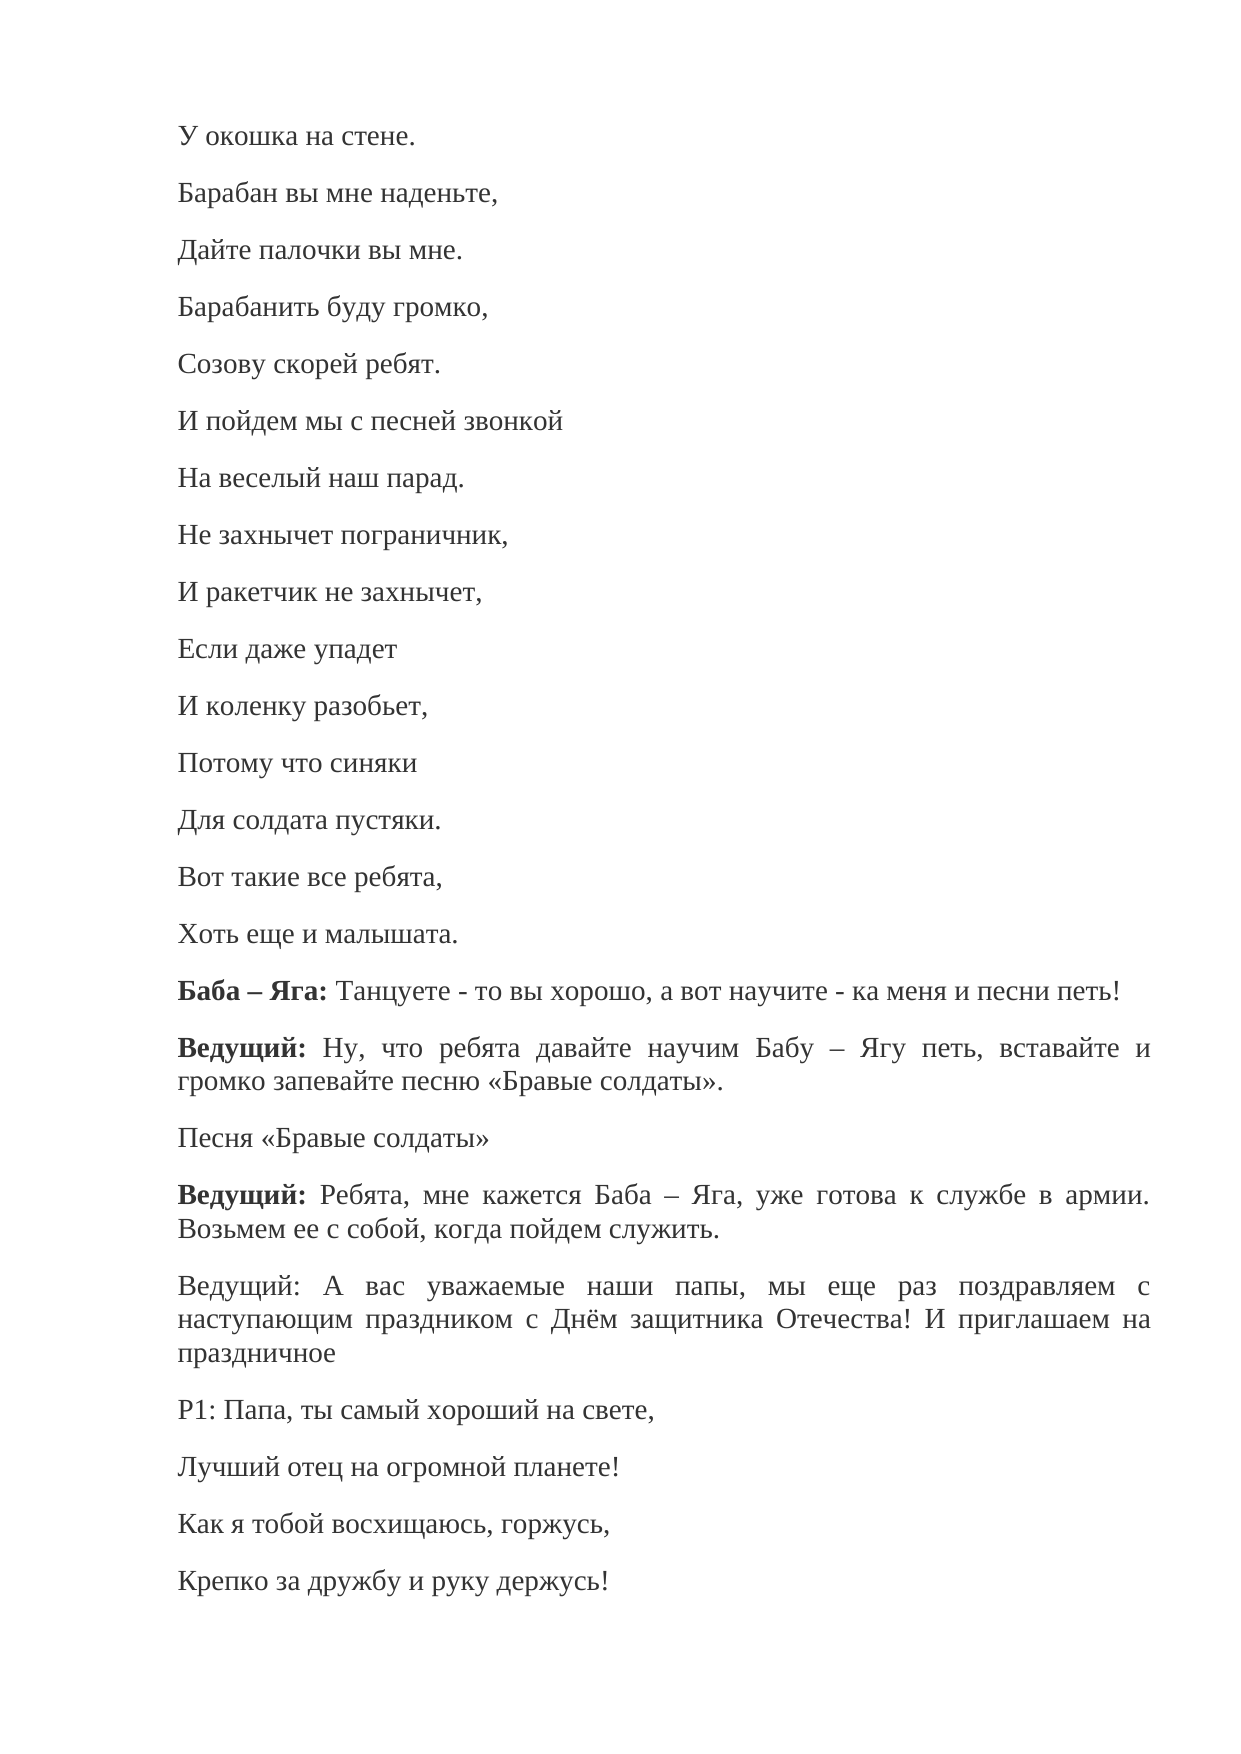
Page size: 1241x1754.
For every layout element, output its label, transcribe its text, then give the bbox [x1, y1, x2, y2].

text Лучший отец на огромной планете! [177, 1449, 1152, 1482]
text И пойдем мы с песней звонкой [177, 403, 1152, 437]
text Для солдата пустяки. [177, 802, 1152, 835]
text Р1: Папа, ты самый хороший на свете, [177, 1392, 1152, 1425]
text Потому что синяки [177, 745, 1152, 778]
text Песня «Бравые солдаты» [177, 1120, 1152, 1154]
text Крепко за дружбу и руку держусь! [177, 1563, 1152, 1596]
text Если даже упадет [177, 631, 1152, 664]
text Как я тобой восхищаюсь, горжусь, [177, 1506, 1152, 1539]
text Не захнычет пограничник, [177, 517, 1152, 551]
text Барабанить буду громко, [177, 289, 1152, 323]
text И ракетчик не захнычет, [177, 574, 1152, 607]
text И коленку разобьет, [177, 688, 1152, 721]
text Ведущий: Ребята, мне кажется Баба – Яга, уже готова к службе в армии. Возьмем ее с собой, когда пойдем служить. [177, 1177, 1152, 1244]
text Баба – Яга: Танцуете - то вы хорошо, а вот научите - ка меня и песни петь! [177, 973, 1152, 1006]
text Созову скорей ребят. [177, 346, 1152, 379]
text Дайте палочки вы мне. [177, 232, 1152, 266]
text Ведущий: А вас уважаемые наши папы, мы еще раз поздравляем с наступающим праздником с Днём защитника Отечества! И приглашаем на праздничное [177, 1268, 1152, 1368]
text Хоть еще и малышата. [177, 916, 1152, 949]
text Ведущий: Ну, что ребята давайте научим Бабу – Ягу петь, вставайте и громко запевайте песню «Бравые солдаты». [177, 1030, 1152, 1097]
text У окошка на стене. [177, 118, 1152, 152]
text На веселый наш парад. [177, 460, 1152, 493]
text Вот такие все ребята, [177, 859, 1152, 892]
text Барабан вы мне наденьте, [177, 175, 1152, 209]
